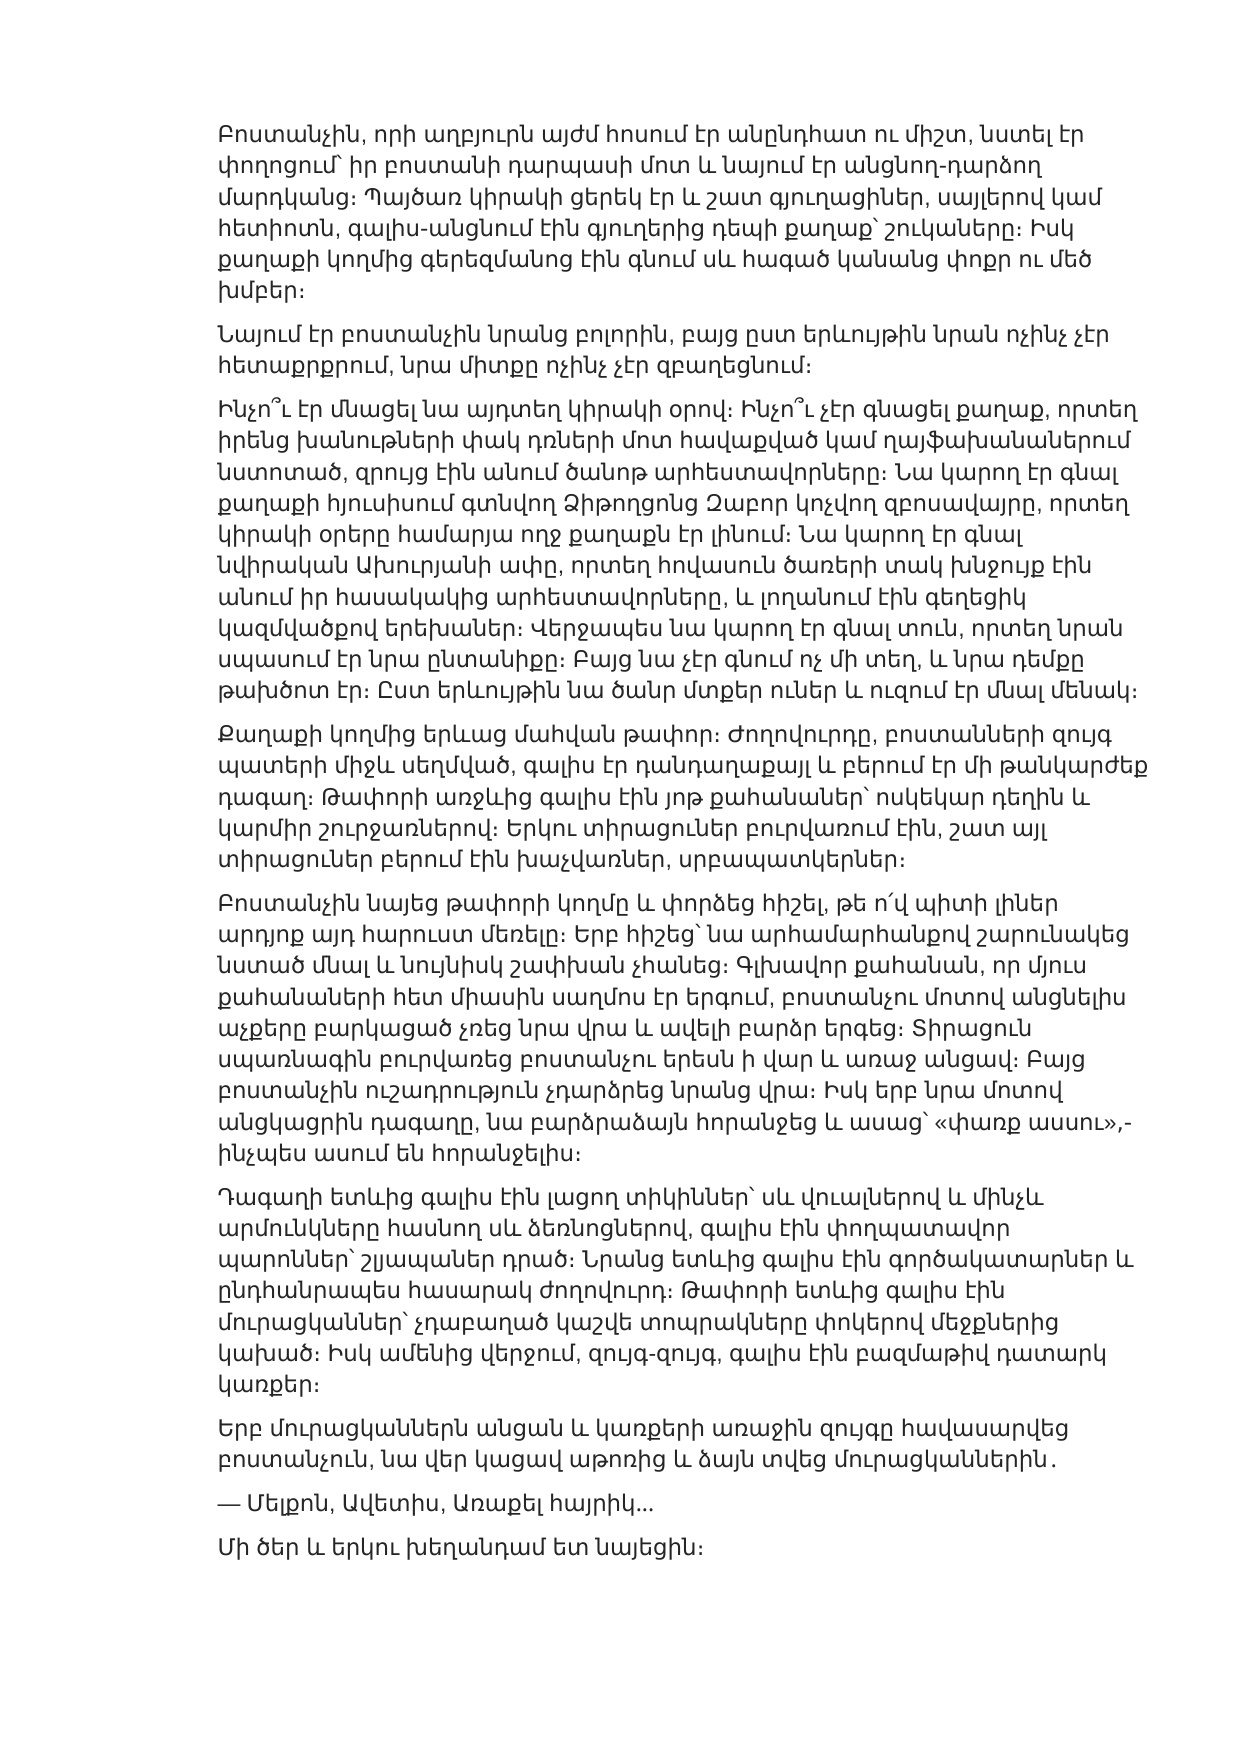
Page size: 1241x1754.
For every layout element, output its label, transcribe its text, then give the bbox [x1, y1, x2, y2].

text Ինչո՞ւ էր մնացել նա այդտեղ կիրակի օրով։ Ինչո՞ւ չէր գնացել քաղաք, որտեղ իրենց խանութների փակ դռների մոտ հավաքված կամ ղայֆախանաներում նստոտած, զրույց էին անում ծանոթ արհեստավորները։ Նա կարող էր գնալ քաղաքի հյուսիսում գտնվող Ձիթողցոնց Զաբոր կոչվող զբոսավայրը, որտեղ կիրակի օրերը համարյա ողջ քաղաքն էր լինում։ Նա կարող էր գնալ նվիրական Ախուրյանի ափը, որտեղ հովասուն ծառերի տակ խնջույք էին անում իր հասակակից արհեստավորները, և լողանում էին գեղեցիկ կազմվածքով երեխաներ։ Վերջապես նա կարող էր գնալ տուն, որտեղ նրան սպասում էր նրա ընտանիքը։ Բայց նա չէր գնում ոչ մի տեղ, և նրա դեմքը թախծոտ էր։ Ըստ երևույթին նա ծանր մտքեր ուներ և ուզում էր մնալ մենակ։ [217, 393, 1152, 706]
text Դագաղի ետևից գալիս էին լացող տիկիններ՝ սև վուալներով և մինչև արմունկները հասնող սև ձեռնոցներով, գալիս էին փողպատավոր պարոններ՝ շլյապաներ դրած։ Նրանց ետևից գալիս էին գործակատարներ և ընդհանրապես հասարակ ժողովուրդ։ Թափորի ետևից գալիս էին մուրացկաններ՝ չդաբաղած կաշվե տոպրակները փոկերով մեջքներից կախած։ Իսկ ամենից վերջում, զույգ-զույգ, գալիս էին բազմաթիվ դատարկ կառքեր։ [217, 1181, 1152, 1399]
text Մի ծեր և երկու խեղանդամ ետ նայեցին։ [217, 1531, 1152, 1562]
text — Մելքոն, Ավետիս, Առաքել հայրիկ... [217, 1487, 1152, 1518]
text Բոստանչին, որի աղբյուրն այժմ հոսում էր անընդհատ ու միշտ, նստել էր փողոցում՝ իր բոստանի դարպասի մոտ և նայում էր անցնող-դարձող մարդկանց։ Պայծառ կիրակի ցերեկ էր և շատ գյուղացիներ, սայլերով կամ հետիոտն, գալիս-անցնում էին գյուղերից դեպի քաղաք՝ շուկաները։ Իսկ քաղաքի կողմից գերեզմանոց էին գնում սև հագած կանանց փոքր ու մեծ խմբեր։ [217, 118, 1152, 306]
text Բոստանչին նայեց թափորի կողմը և փորձեց հիշել, թե ո՛վ պիտի լիներ արդյոք այդ հարուստ մեռելը։ Երբ հիշեց՝ նա արհամարհանքով շարունակեց նստած մնալ և նույնիսկ շափխան չհանեց։ Գլխավոր քահանան, որ մյուս քահանաների հետ միասին սաղմոս էր երգում, բոստանչու մոտով անցնելիս աչքերը բարկացած չռեց նրա վրա և ավելի բարձր երգեց։ Տիրացուն սպառնագին բուրվառեց բոստանչու երեսն ի վար և առաջ անցավ։ Բայց բոստանչին ուշադրություն չդարձրեց նրանց վրա։ Իսկ երբ նրա մոտով անցկացրին դագաղը, նա բարձրաձայն հորանջեց և ասաց՝ «փառք ասսու»,- ինչպես ասում են հորանջելիս։ [217, 887, 1152, 1168]
text Քաղաքի կողմից երևաց մահվան թափոր։ Ժողովուրդը, բոստանների զույգ պատերի միջև սեղմված, գալիս էր դանդաղաքայլ և բերում էր մի թանկարժեք դագաղ։ Թափորի առջևից գալիս էին յոթ քահանաներ՝ ոսկեկար դեղին և կարմիր շուրջառներով։ Երկու տիրացուներ բուրվառում էին, շատ այլ տիրացուներ բերում էին խաչվառներ, սրբապատկերներ։ [217, 718, 1152, 874]
text Նայում էր բոստանչին նրանց բոլորին, բայց ըստ երևույթին նրան ոչինչ չէր հետաքրքրում, նրա միտքը ոչինչ չէր զբաղեցնում։ [217, 318, 1152, 381]
text Երբ մուրացկաններն անցան և կառքերի առաջին զույգը հավասարվեց բոստանչուն, նա վեր կացավ աթոռից և ձայն տվեց մուրացկաններին․ [217, 1412, 1152, 1474]
